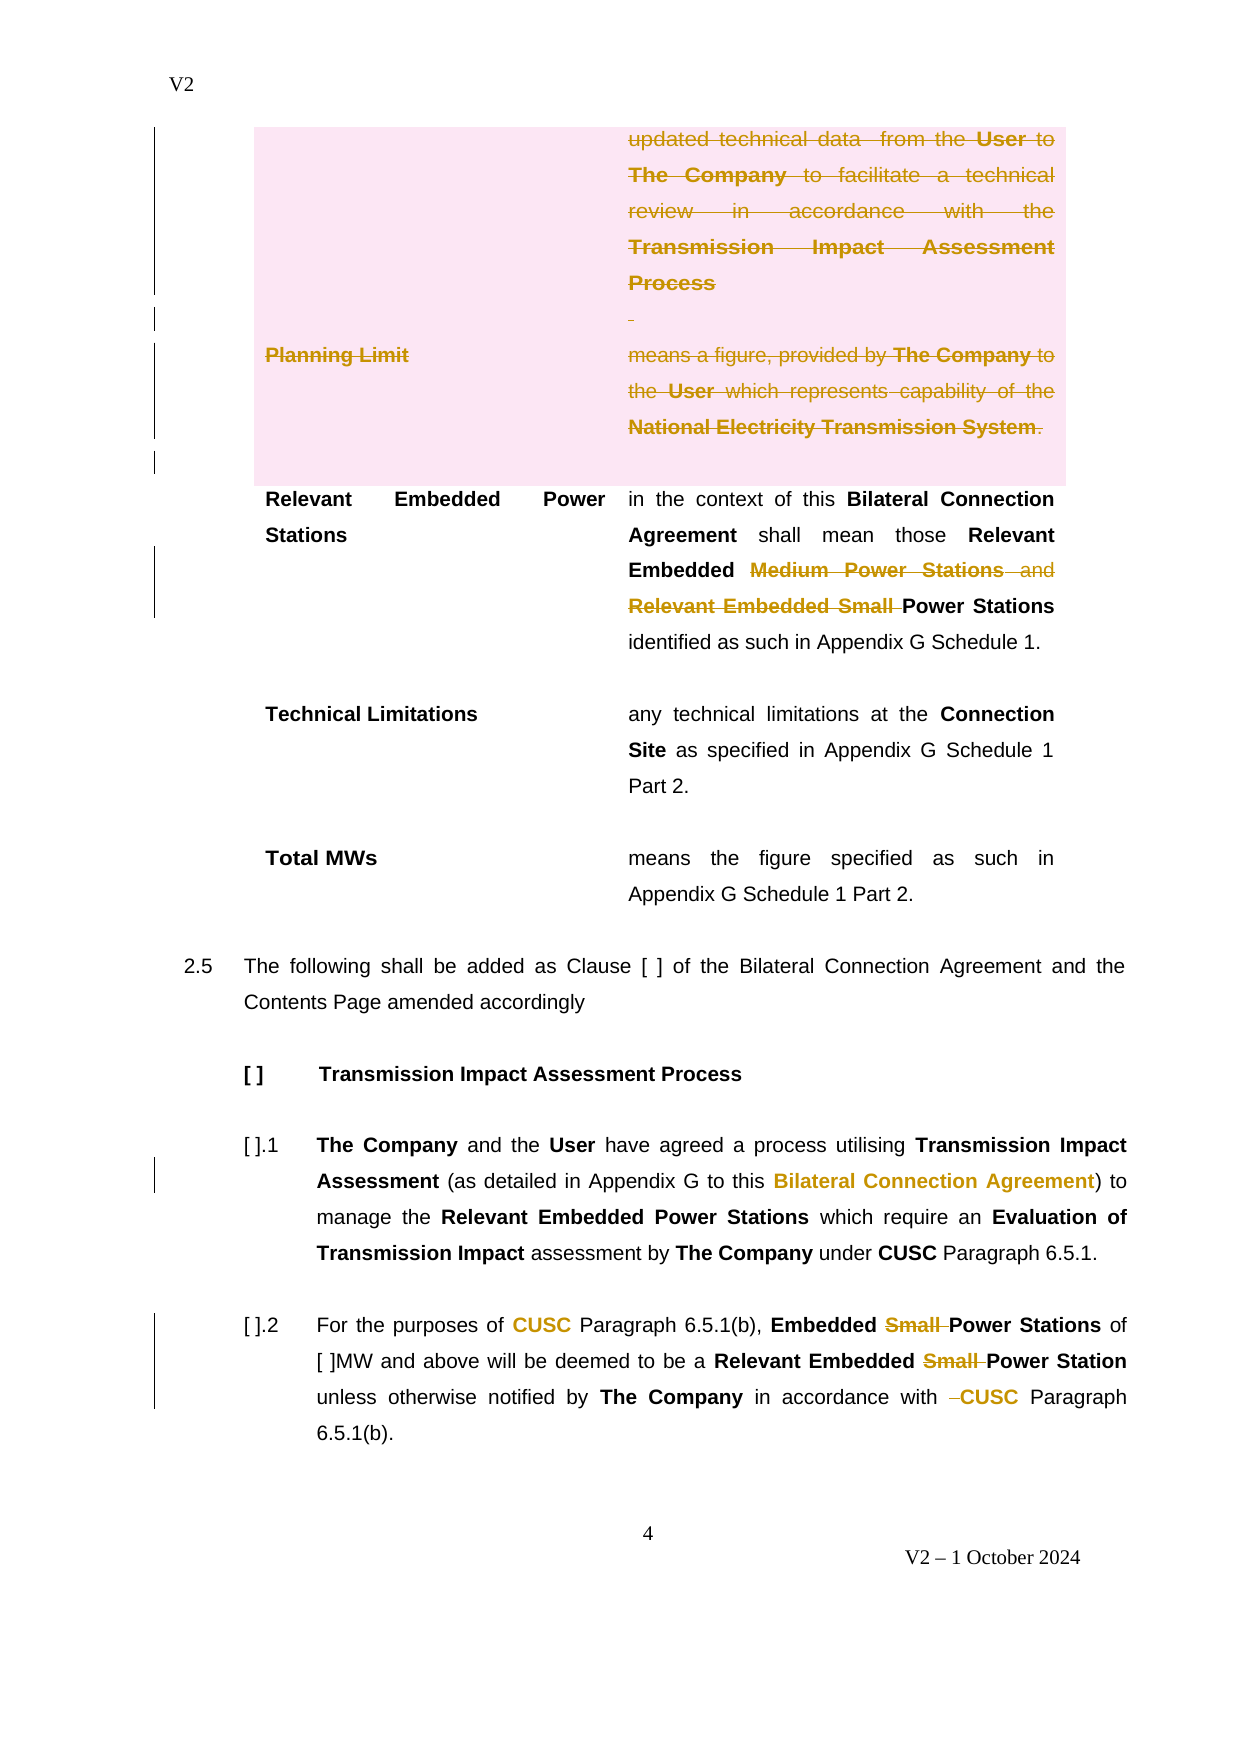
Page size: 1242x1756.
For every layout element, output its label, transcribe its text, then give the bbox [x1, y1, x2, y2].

list [ ].2 For the purposes of CUSC Paragraph 6.5.1(b), Embedded Power Stations of [ ]MW and above will be deemed to be a Relevant Embedded Power Station unless otherwise notified by The Company in accordance with CUSC Paragraph 6.5.1(b). [244, 1313, 1127, 1445]
list [ ].1 The Company and the User have agreed a process utilising Transmission Impact Assessment (as detailed in Appendix G to this Bilateral Connection Agreement) to manage the Relevant Embedded Power Stations which require an Evaluation of Transmission Impact assessment by The Company under CUSC Paragraph 6.5.1. [244, 1133, 1127, 1265]
list [ ] Transmission Impact Assessment Process [244, 1061, 1127, 1085]
list 2.5 The following shall be added as Clause [ ] of the Bilateral Connection Agreement and the Contents Page amended accordingly [183, 954, 1127, 1013]
table_cell Technical Limitations [254, 702, 617, 846]
table_cell any technical limitations at the Connection Site as specified in Appendix G Schedule 1 Part 2. [617, 702, 1066, 846]
table_cell Total MWs [254, 846, 617, 954]
table_cell Relevant Embedded Power Stations [254, 486, 617, 702]
table_cell in the context of this Bilateral Connection Agreement shall mean those Relevant Embedded Power Stations identified as such in Appendix G Schedule 1. [617, 486, 1066, 702]
table_cell means the figure specified as such in Appendix G Schedule 1 Part 2. [617, 846, 1066, 954]
